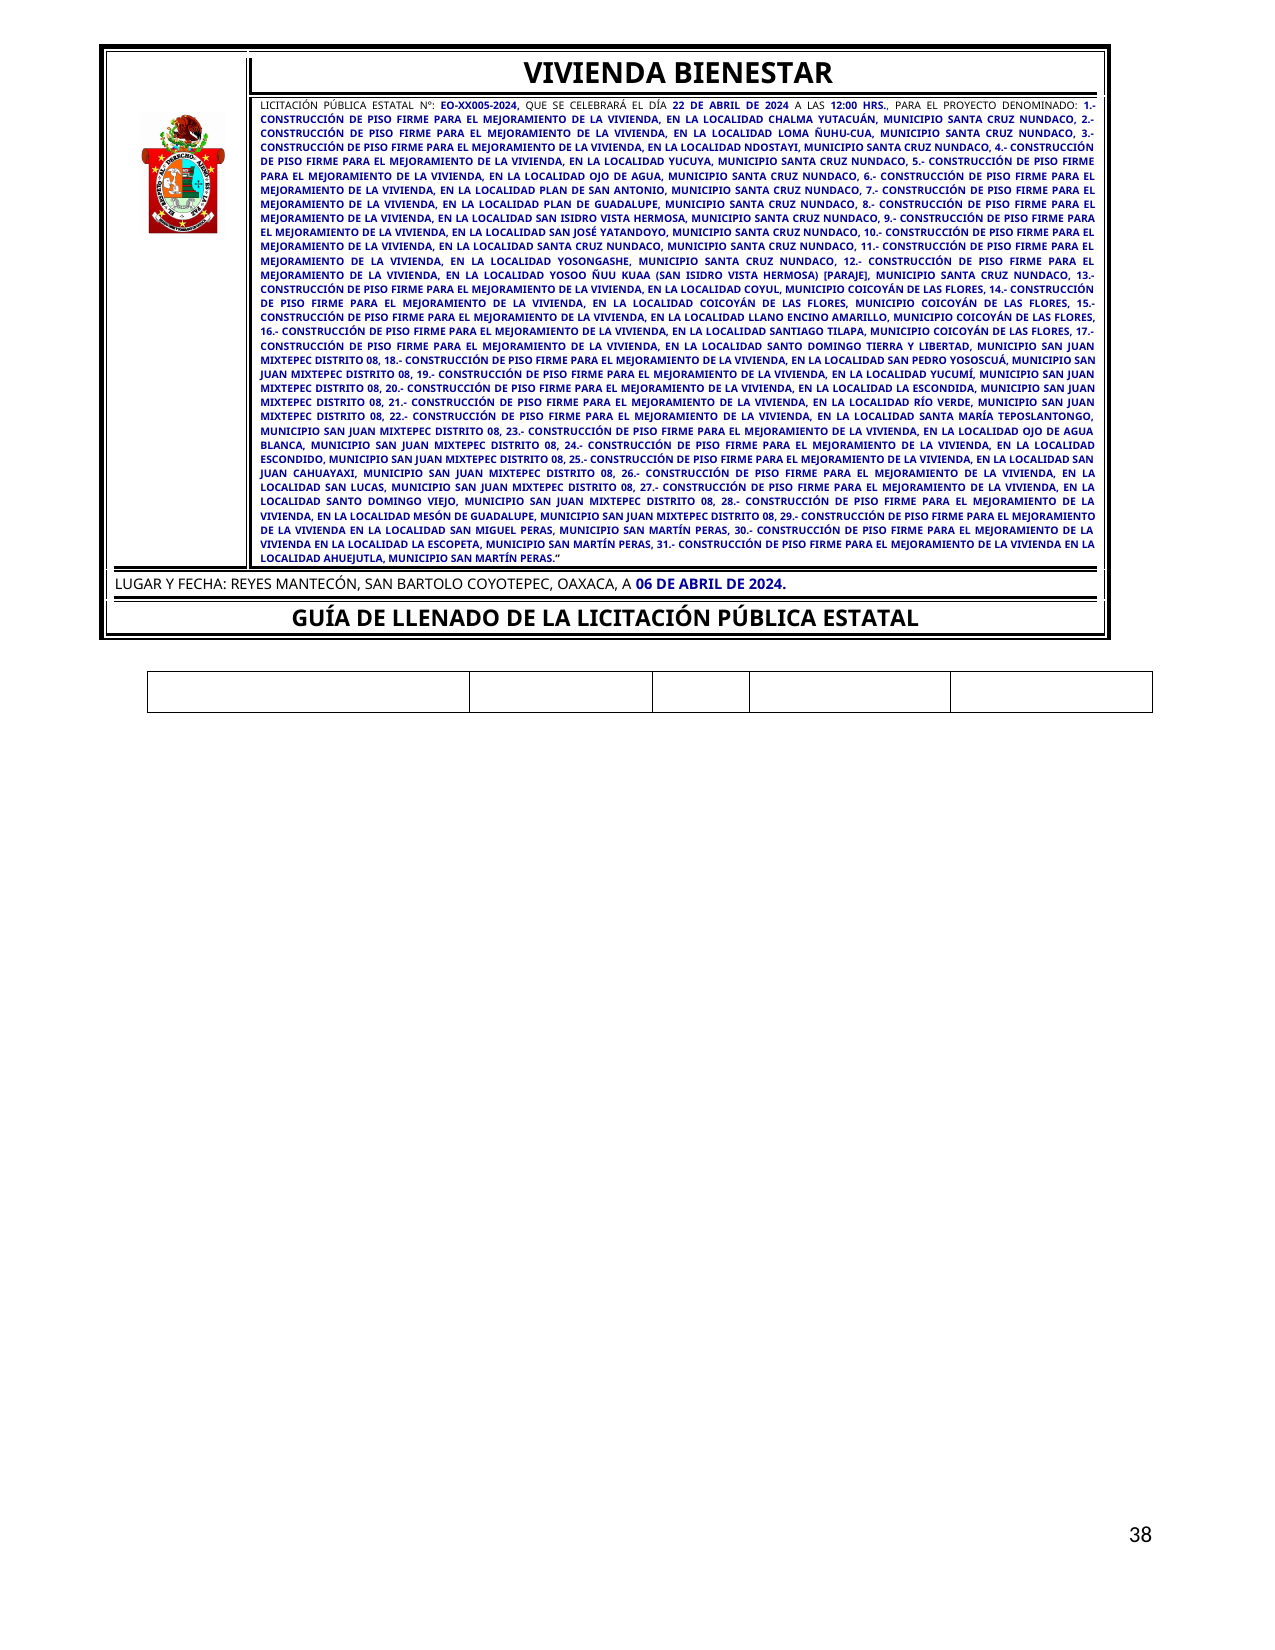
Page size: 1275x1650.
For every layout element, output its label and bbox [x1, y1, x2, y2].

table_cell [148, 672, 469, 712]
table_cell [653, 672, 749, 712]
picture [139, 113, 227, 236]
table_cell [470, 672, 652, 712]
table_cell [951, 672, 1152, 712]
table_cell [750, 672, 950, 712]
